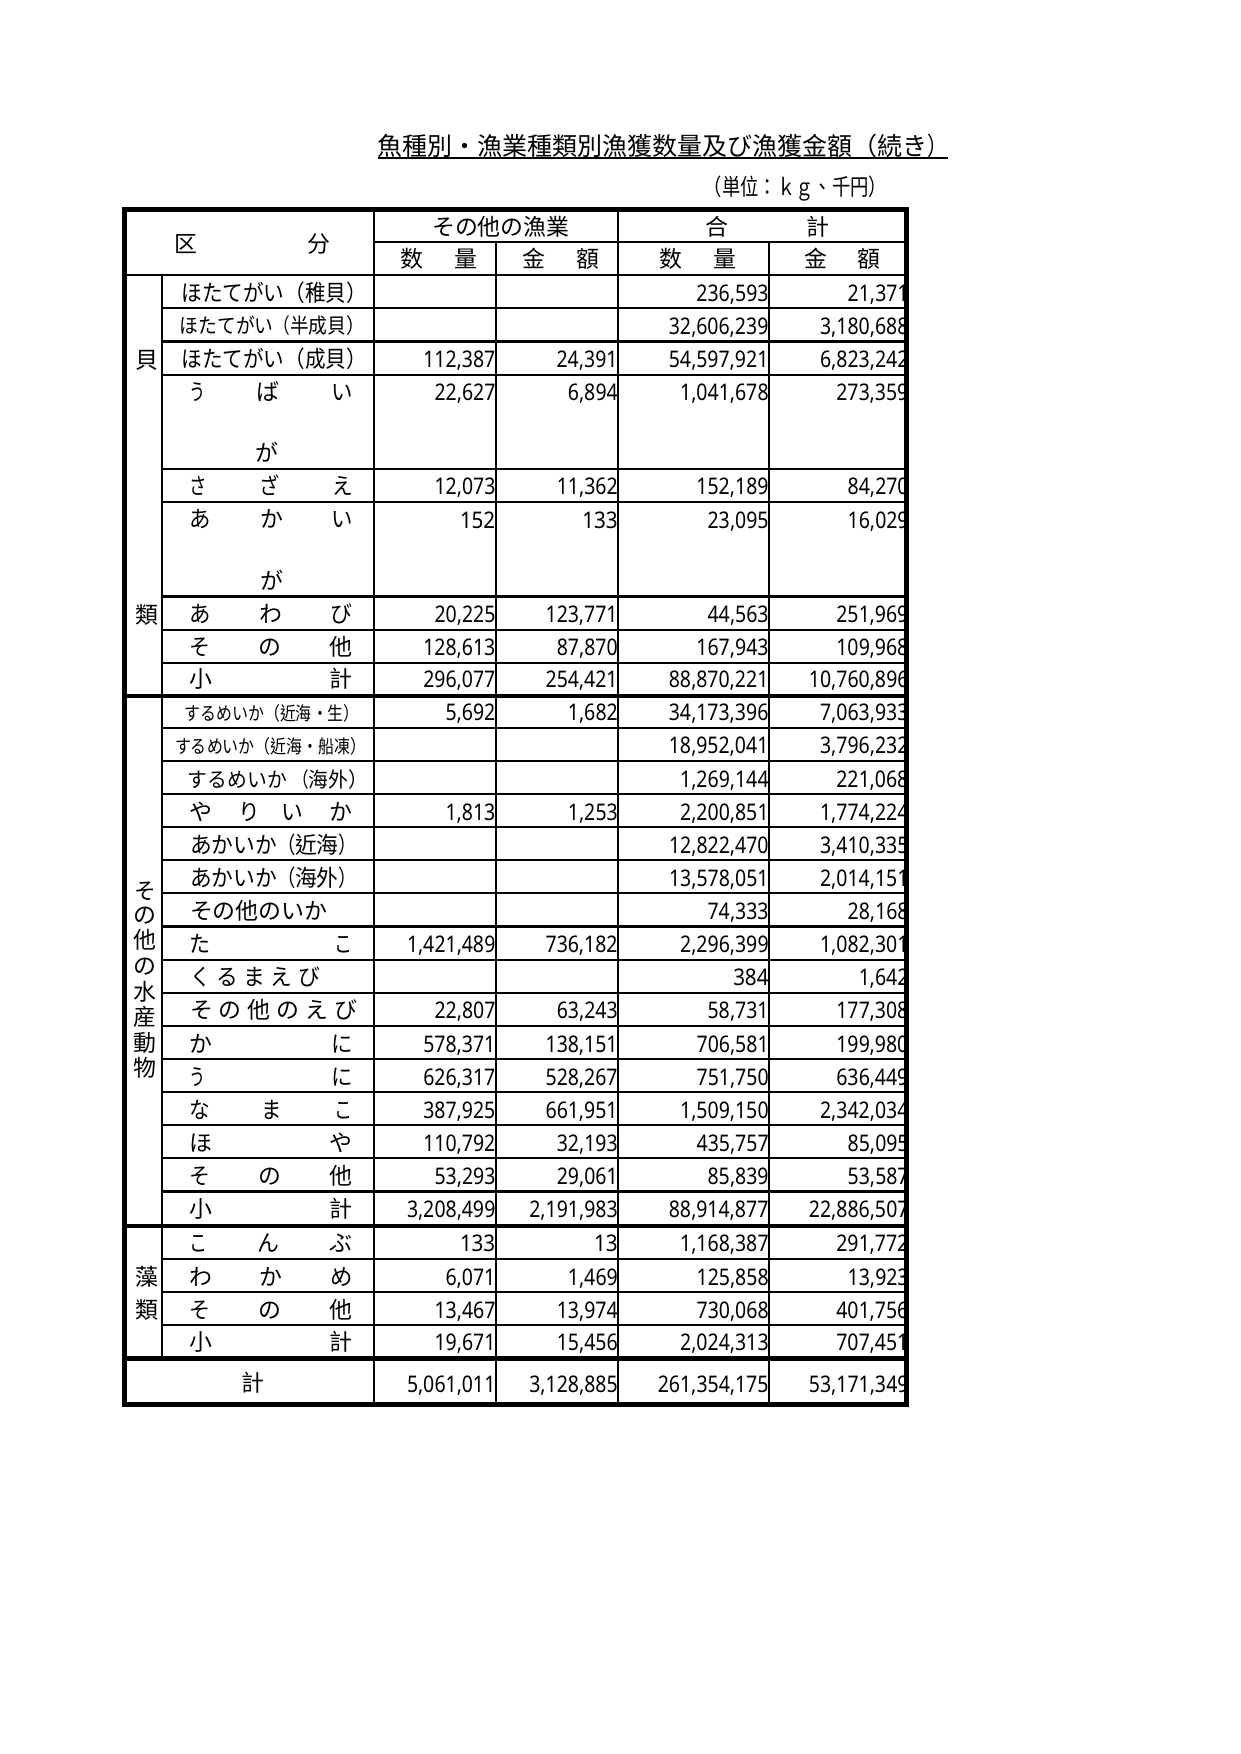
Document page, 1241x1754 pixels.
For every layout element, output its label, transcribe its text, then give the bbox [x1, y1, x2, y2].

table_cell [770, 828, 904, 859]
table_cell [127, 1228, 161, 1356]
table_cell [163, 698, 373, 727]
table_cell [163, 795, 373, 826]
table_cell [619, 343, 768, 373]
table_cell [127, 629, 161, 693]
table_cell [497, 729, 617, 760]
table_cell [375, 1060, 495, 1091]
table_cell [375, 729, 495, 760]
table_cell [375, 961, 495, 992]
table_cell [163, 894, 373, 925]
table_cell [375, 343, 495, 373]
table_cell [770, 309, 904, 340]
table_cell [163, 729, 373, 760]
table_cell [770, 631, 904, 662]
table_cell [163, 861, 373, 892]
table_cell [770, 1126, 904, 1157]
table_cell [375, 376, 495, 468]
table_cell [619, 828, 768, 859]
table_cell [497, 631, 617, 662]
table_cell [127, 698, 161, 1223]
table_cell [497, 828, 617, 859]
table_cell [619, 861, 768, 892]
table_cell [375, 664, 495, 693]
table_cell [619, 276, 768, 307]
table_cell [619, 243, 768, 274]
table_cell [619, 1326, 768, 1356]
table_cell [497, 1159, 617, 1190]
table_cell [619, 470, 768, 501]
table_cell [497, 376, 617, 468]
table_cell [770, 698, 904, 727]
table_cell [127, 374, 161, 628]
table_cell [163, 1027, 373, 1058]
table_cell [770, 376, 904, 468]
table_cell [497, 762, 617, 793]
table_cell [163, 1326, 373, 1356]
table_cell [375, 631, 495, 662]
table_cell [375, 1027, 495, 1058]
text （単位：ｋｇ、千円） [703, 171, 1121, 203]
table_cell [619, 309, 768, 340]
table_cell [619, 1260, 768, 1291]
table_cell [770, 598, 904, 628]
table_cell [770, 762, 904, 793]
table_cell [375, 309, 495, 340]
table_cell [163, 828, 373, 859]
text 魚種別・漁業種類別漁獲数量及び漁獲金額（続き） [377, 128, 1121, 162]
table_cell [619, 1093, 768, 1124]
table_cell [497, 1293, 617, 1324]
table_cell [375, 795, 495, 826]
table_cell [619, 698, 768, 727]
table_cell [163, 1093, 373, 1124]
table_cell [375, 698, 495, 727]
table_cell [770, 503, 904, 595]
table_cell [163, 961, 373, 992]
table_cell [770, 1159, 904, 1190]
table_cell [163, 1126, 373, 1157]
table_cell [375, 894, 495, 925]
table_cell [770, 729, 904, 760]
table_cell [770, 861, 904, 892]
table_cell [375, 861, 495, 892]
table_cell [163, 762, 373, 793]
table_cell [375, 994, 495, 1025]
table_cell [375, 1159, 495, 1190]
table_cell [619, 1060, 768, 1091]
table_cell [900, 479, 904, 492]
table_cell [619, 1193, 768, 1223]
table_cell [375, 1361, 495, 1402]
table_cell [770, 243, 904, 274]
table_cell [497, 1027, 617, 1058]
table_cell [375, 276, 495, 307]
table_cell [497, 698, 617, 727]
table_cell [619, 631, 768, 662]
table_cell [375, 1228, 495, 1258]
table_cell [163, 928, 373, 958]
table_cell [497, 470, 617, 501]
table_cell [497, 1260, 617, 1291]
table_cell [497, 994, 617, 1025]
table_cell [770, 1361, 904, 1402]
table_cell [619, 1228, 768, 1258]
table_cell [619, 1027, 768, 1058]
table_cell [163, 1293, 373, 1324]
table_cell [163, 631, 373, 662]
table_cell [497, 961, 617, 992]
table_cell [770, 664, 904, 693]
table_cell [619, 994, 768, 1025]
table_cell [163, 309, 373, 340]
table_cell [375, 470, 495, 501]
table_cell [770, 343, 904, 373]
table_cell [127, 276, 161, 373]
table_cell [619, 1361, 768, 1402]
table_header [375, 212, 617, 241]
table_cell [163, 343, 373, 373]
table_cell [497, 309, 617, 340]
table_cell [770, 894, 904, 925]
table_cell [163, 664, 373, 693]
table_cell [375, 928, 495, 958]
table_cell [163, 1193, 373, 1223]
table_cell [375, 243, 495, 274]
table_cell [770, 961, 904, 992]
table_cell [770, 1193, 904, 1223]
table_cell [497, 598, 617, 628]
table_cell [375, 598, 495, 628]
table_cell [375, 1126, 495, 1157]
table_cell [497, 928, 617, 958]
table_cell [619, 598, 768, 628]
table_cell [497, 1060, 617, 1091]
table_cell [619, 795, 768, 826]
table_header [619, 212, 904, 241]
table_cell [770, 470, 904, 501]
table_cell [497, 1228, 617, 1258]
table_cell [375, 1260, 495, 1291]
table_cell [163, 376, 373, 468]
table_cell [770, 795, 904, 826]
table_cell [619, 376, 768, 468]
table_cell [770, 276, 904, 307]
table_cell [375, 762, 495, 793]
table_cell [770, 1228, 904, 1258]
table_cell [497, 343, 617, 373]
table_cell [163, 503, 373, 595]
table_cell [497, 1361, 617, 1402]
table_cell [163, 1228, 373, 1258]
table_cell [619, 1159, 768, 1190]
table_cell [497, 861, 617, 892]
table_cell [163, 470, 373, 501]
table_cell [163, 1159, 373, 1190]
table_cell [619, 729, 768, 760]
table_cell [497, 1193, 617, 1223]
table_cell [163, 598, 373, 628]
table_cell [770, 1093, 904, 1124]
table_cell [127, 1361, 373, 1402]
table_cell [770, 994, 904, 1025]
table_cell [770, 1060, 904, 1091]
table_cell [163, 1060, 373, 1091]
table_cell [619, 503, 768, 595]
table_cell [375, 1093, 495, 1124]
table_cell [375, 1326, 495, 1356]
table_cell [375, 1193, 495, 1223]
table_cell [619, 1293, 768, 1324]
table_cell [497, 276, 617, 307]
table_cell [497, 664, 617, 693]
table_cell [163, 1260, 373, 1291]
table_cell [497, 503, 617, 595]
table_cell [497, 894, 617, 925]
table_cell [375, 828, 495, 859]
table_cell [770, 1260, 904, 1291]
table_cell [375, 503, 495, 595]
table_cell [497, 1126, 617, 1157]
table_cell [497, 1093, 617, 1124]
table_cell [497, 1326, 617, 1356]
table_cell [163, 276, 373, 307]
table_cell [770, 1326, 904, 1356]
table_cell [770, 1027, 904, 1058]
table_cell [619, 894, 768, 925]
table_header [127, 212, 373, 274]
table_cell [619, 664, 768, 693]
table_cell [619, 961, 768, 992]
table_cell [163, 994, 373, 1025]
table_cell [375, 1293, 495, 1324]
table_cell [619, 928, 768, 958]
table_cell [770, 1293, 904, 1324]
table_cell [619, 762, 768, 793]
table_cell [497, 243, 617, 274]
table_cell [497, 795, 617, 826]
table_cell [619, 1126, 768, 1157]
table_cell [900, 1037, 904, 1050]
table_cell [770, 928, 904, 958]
